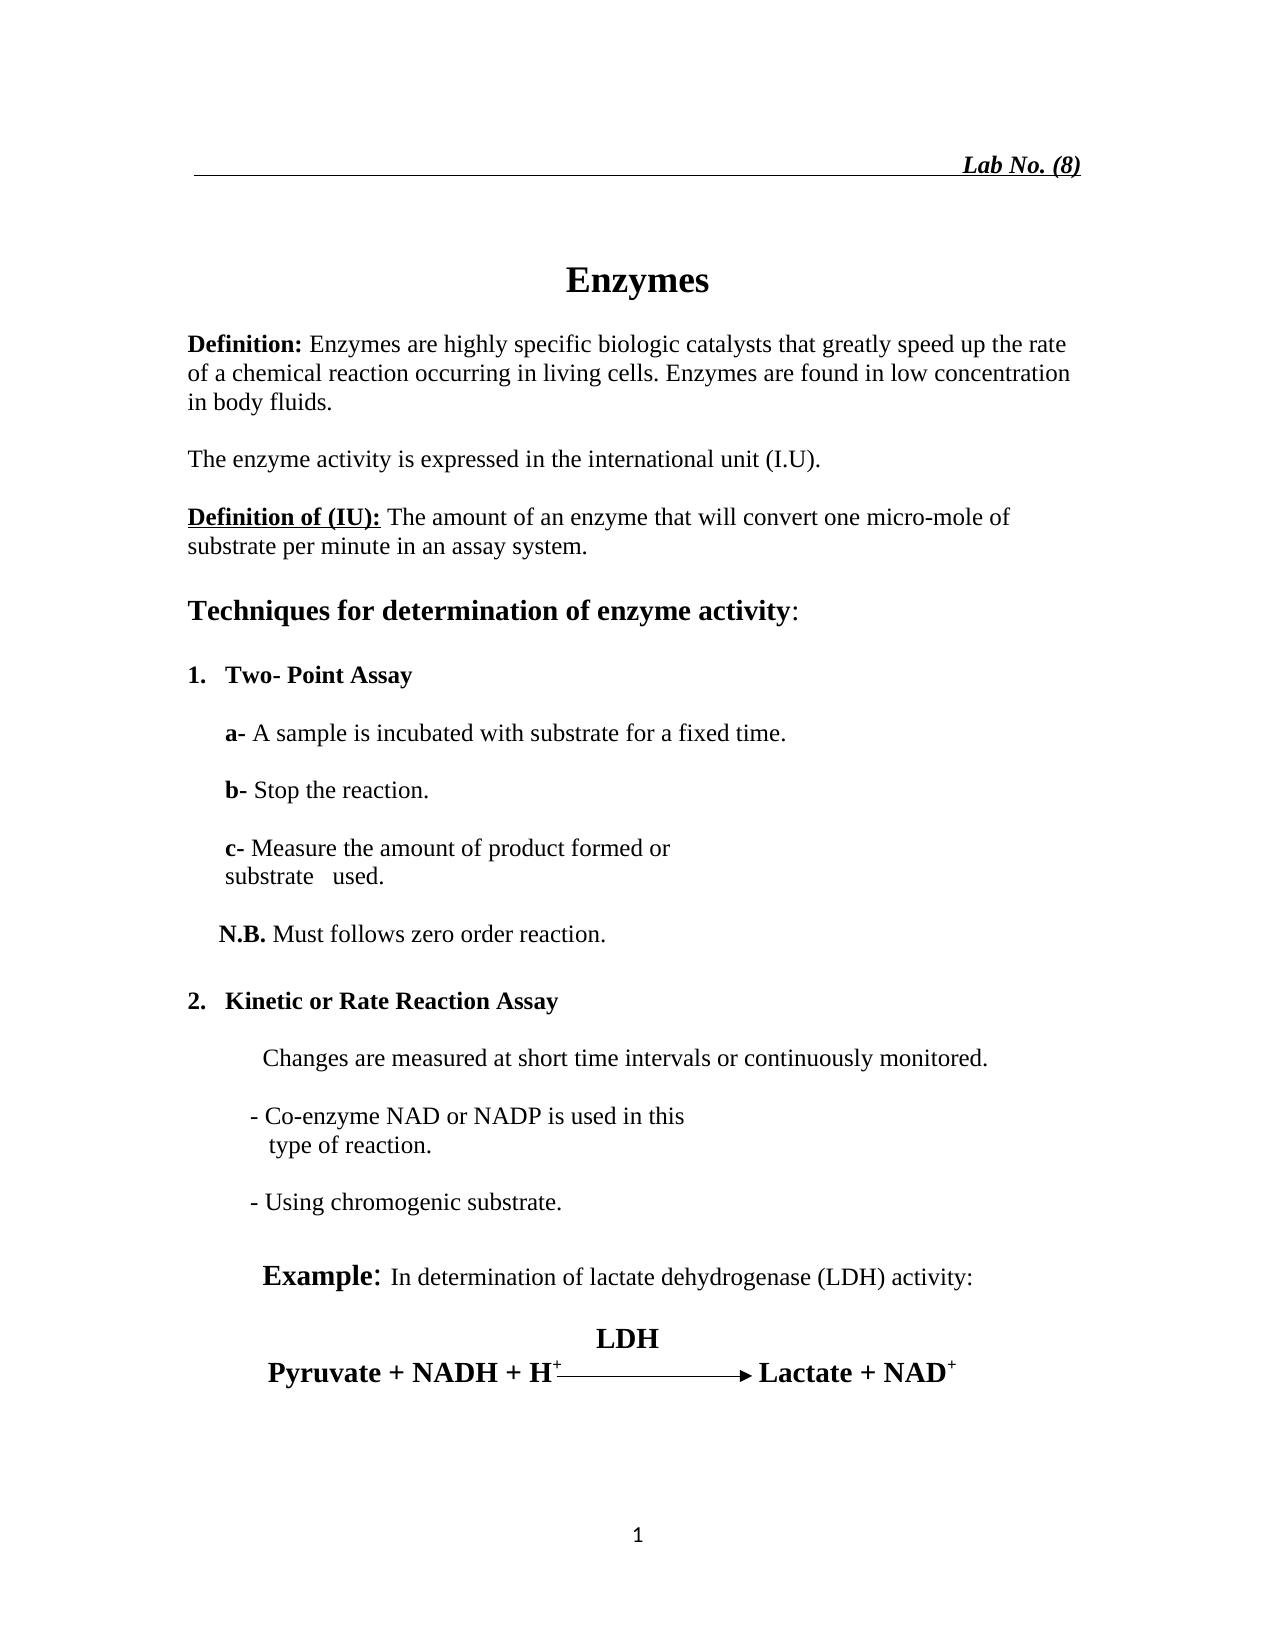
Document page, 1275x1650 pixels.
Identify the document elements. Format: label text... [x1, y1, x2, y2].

text LDH [262, 1321, 1087, 1355]
list Kinetic or Rate Reaction Assay [187, 986, 1012, 1015]
text Enzymes [187, 258, 1087, 301]
text type of reaction. [150, 1130, 975, 1158]
text Example: In determination of lactate dehydrogenase (LDH) activity: [262, 1254, 1087, 1293]
text c- Measure the amount of product formed or [150, 833, 975, 861]
list Two- point assay [187, 660, 1012, 689]
text - Using chromogenic substrate. [150, 1187, 975, 1216]
text b- Stop the reaction. [150, 775, 975, 804]
text N.B. Must follows zero order reaction. [187, 919, 975, 948]
text The enzyme activity is expressed in the international unit (I.U). [187, 444, 1087, 473]
text substrate used. [150, 861, 975, 890]
text Techniques for determination of enzyme activity: [187, 593, 1087, 627]
text Changes are measured at short time intervals or continuously monitored. [262, 1043, 1087, 1072]
text Definition: Enzymes are highly specific biologic catalysts that greatly speed up the rate of a chemical reaction occurring in living cells. Enzymes are found in low concentration in body fluids. [187, 329, 1087, 416]
text Lab No. (8) [187, 150, 1087, 179]
text - Co-enzyme NAD or NADP is used in this [150, 1101, 975, 1130]
text Definition of (IU): The amount of an enzyme that will convert one micro-mole of substrate per minute in an assay system. [187, 502, 1087, 559]
text a- A sample is incubated with substrate for a fixed time. [225, 718, 975, 746]
text Pyruvate + NADH + H+ Lactate + NAD+ [187, 1355, 1087, 1388]
